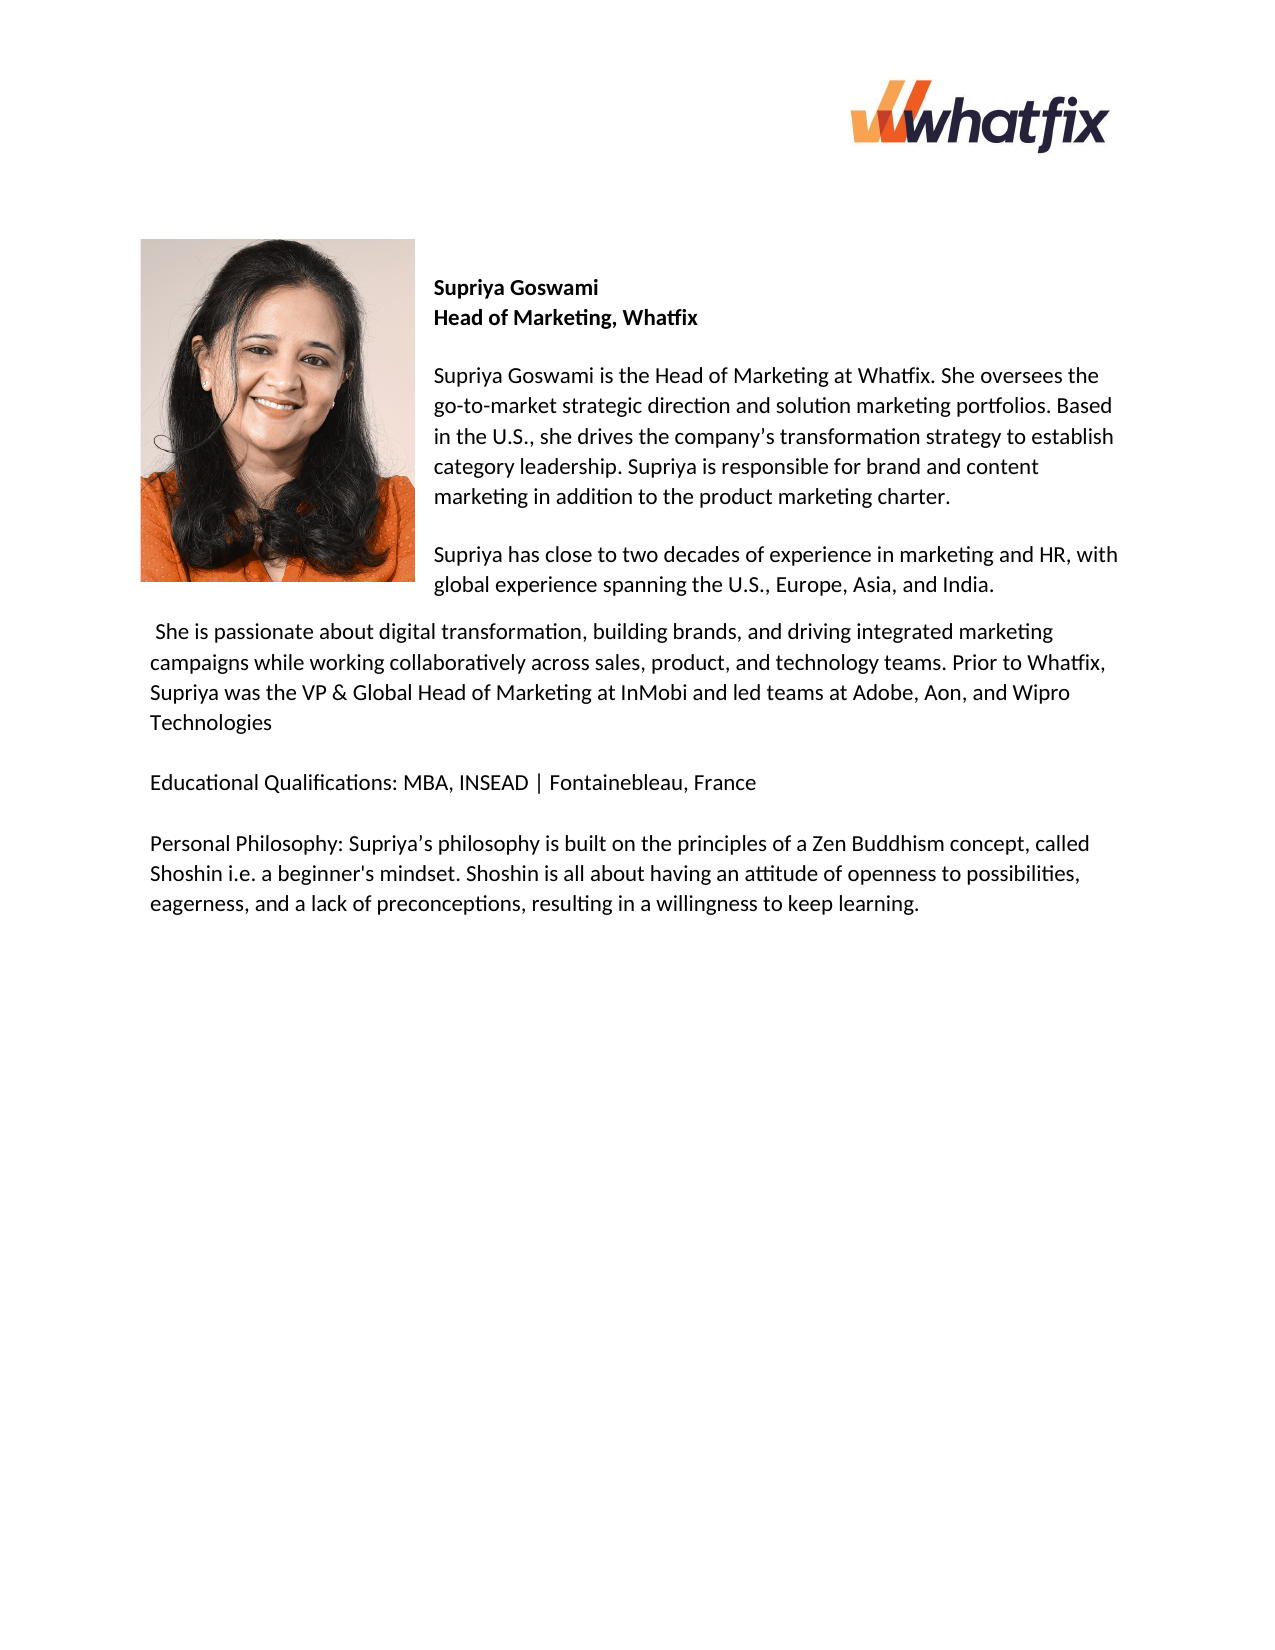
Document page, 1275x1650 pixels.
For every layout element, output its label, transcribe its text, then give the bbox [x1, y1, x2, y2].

text She is passionate about digital transformation, building brands, and driving integrated marketing campaigns while working collaboratively across sales, product, and technology teams. Prior to Whatfix, Supriya was the VP & Global Head of Marketing at InMobi and led teams at Adobe, Aon, and Wipro Technologies Educational Qualifications: MBA, INSEAD | Fontainebleau, France​​ Personal Philosophy: Supriya’s philosophy is built on the principles of a Zen Buddhism concept, called Shoshin i.e. a beginner's mindset. Shoshin is all about having an attitude of openness to possibilities, eagerness, and a lack of preconceptions, resulting in a willingness to keep learning. [150, 617, 1125, 917]
picture [140, 239, 415, 582]
text Supriya Goswami Head of Marketing, Whatfix Supriya Goswami is the Head of Marketing at Whatfix. She oversees the go-to-market strategic direction and solution marketing portfolios. Based in the U.S., she drives the company’s transformation strategy to establish category leadership. Supriya is responsible for brand and content marketing in addition to the product marketing charter. Supriya has close to two decades of experience in marketing and HR, with global experience spanning the U.S., Europe, Asia, and India. [150, 224, 1125, 599]
picture [834, 75, 1125, 159]
